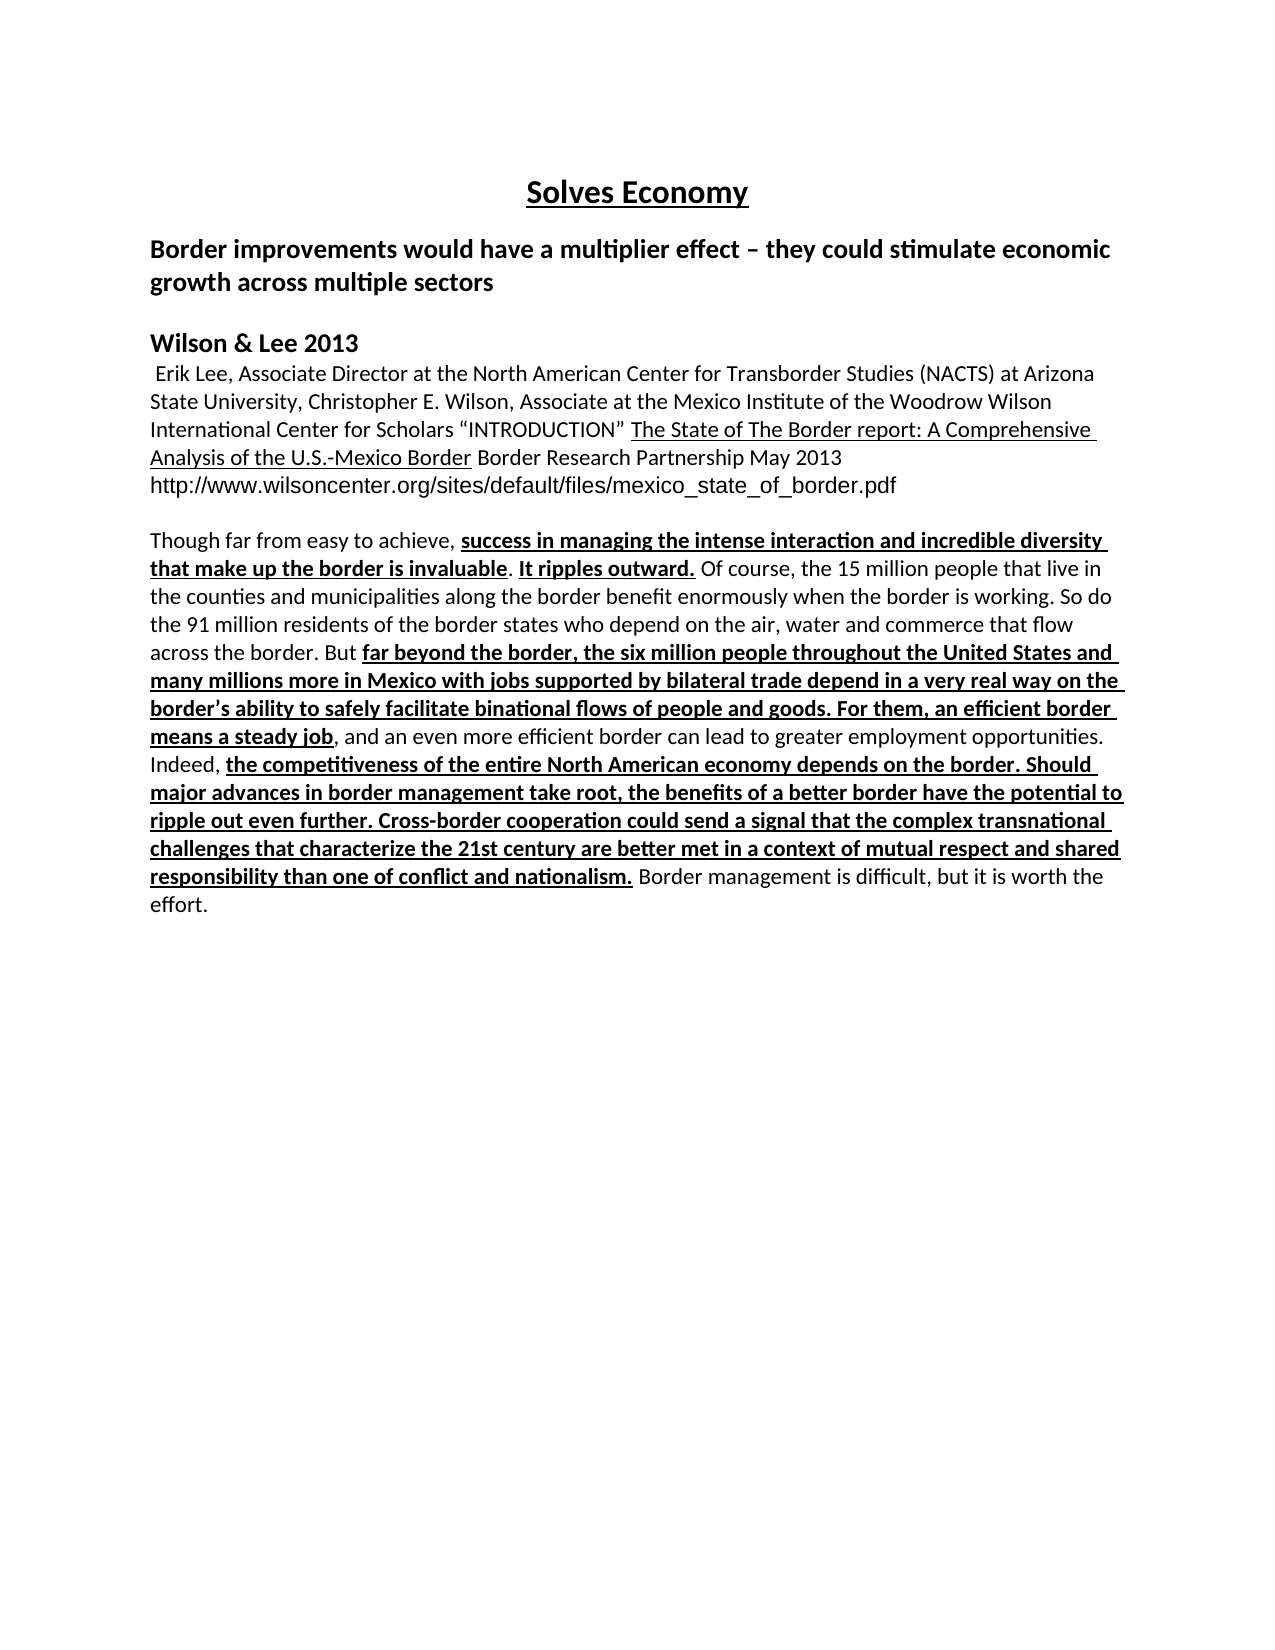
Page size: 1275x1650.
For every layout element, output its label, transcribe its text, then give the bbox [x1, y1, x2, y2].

text Though far from easy to achieve, success in managing the intense interaction and incredible diversity that make up the border is invaluable. It ripples outward. Of course, the 15 million people that live in the counties and municipalities along the border benefit enormously when the border is working. So do the 91 million residents of the border states who depend on the air, water and commerce that flow across the border. But far beyond the border, the six million people throughout the United States and many millions more in Mexico with jobs supported by bilateral trade depend in a very real way on the border’s ability to safely facilitate binational flows of people and goods. For them, an efficient border means a steady job, and an even more efficient border can lead to greater employment opportunities. Indeed, the competitiveness of the entire North American economy depends on the border. Should major advances in border management take root, the benefits of a better border have the potential to ripple out even further. Cross-border cooperation could send a signal that the complex transnational challenges that characterize the 21st century are better met in a context of mutual respect and shared responsibility than one of conflict and nationalism. Border management is difficult, but it is worth the effort. [150, 526, 1125, 690]
subtitle Border improvements would have a multiplier effect – they could stimulate economic growth across multiple sectors [150, 232, 1125, 298]
text Though far from easy to achieve, success in managing the intense interaction and incredible diversity that make up the border is invaluable. It ripples outward. Of course, the 15 million people that live in the counties and municipalities along the border benefit enormously when the border is working. So do the 91 million residents of the border states who depend on the air, water and commerce that flow across the border. But far beyond the border, the six million people throughout the United States and many millions more in Mexico with jobs supported by bilateral trade depend in a very real way on the border’s ability to safely facilitate binational flows of people and goods. For them, an efficient border means a steady job, and an even more efficient border can lead to greater employment opportunities. Indeed, the competitiveness of the entire North American economy depends on the border. Should major advances in border management take root, the benefits of a better border have the potential to ripple out even further. Cross-border cooperation could send a signal that the complex transnational challenges that characterize the 21st century are better met in a context of mutual respect and shared responsibility than one of conflict and nationalism. Border management is difficult, but it is worth the effort. [150, 692, 1125, 918]
subtitle Solves Economy [150, 171, 1125, 212]
text Wilson & Lee 2013 Erik Lee, Associate Director at the North American Center for Transborder Studies (NACTS) at Arizona State University, Christopher E. Wilson, Associate at the Mexico Institute of the Woodrow Wilson International Center for Scholars “INTRODUCTION” The State of The Border report: A Comprehensive Analysis of the U.S.-Mexico Border Border Research Partnership May 2013 http://www.wilsoncenter.org/sites/default/files/mexico_state_of_border.pdf [150, 326, 1125, 498]
